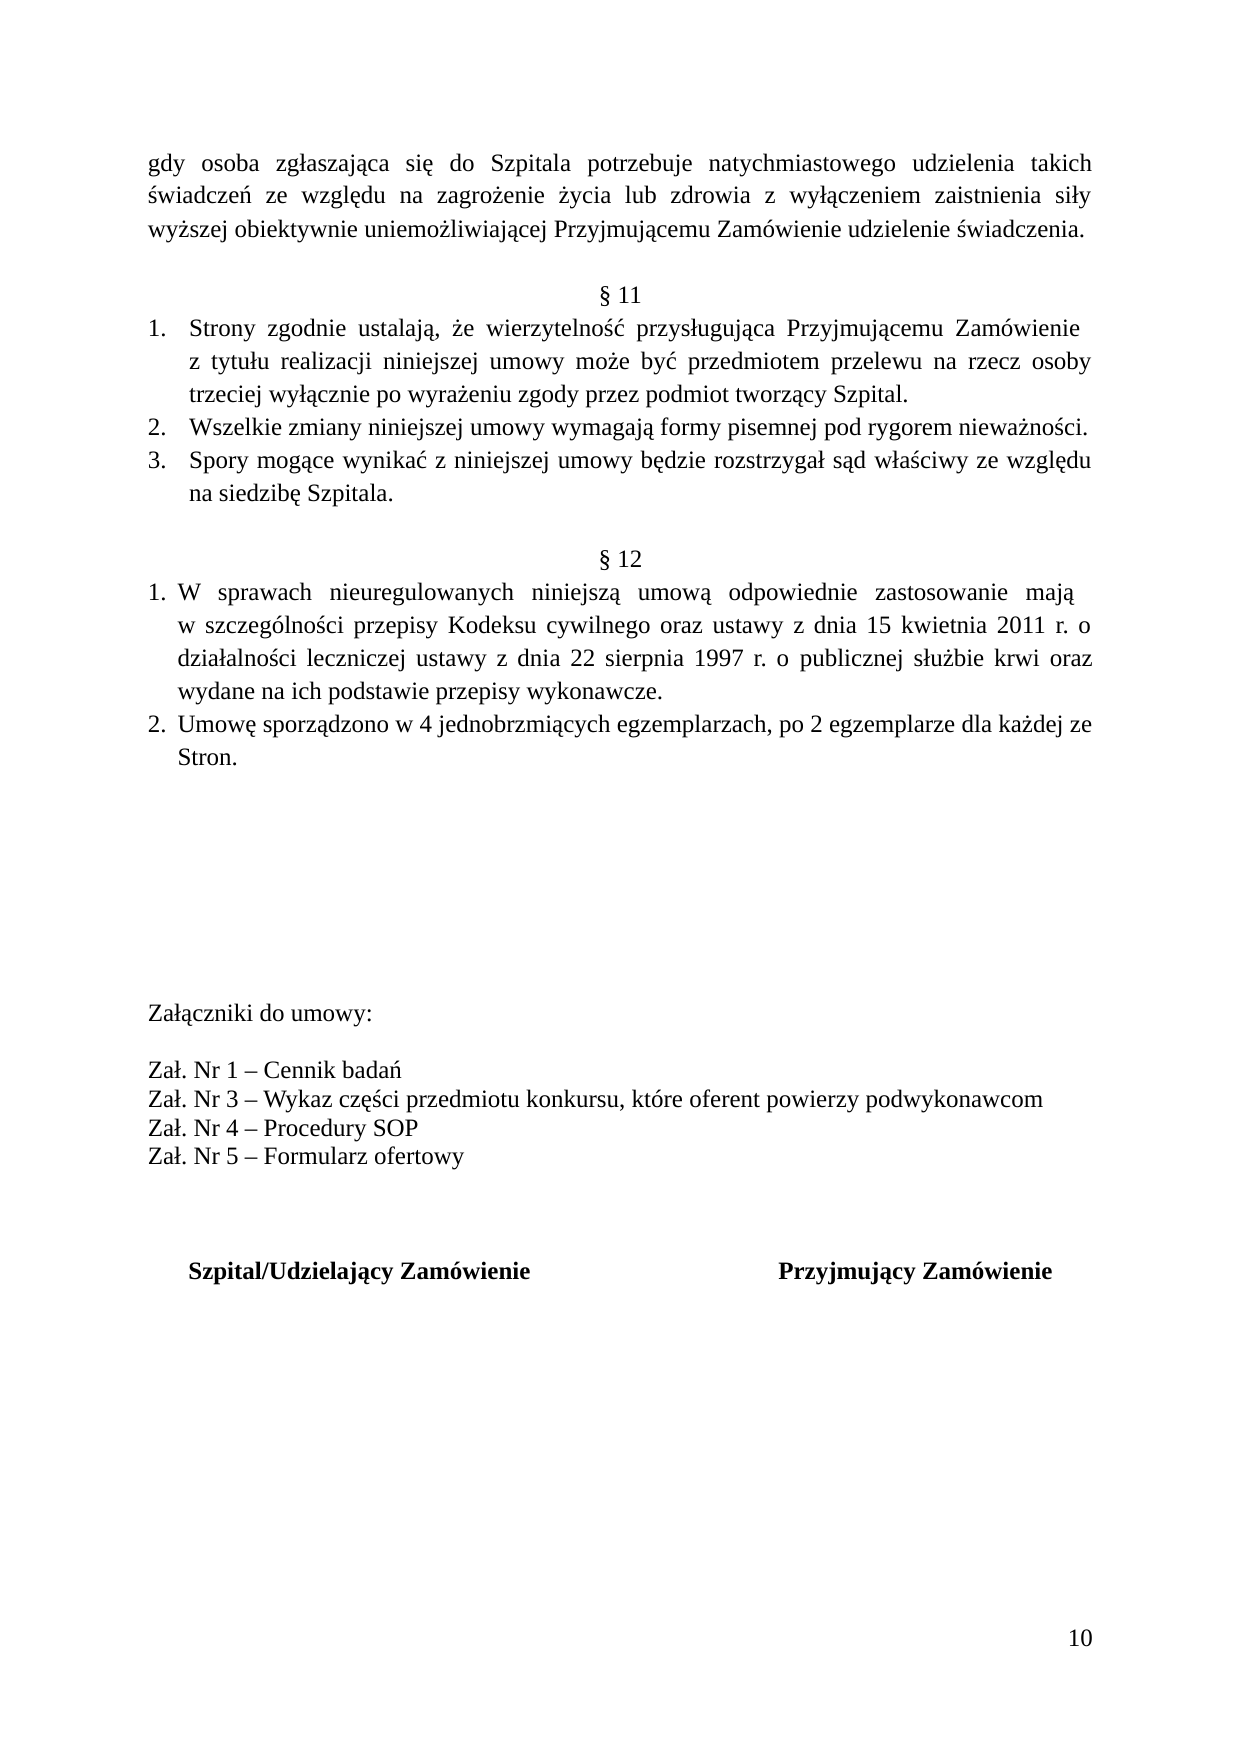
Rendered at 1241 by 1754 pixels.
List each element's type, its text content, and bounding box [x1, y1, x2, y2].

text Zał. Nr 4 – Procedury SOP [148, 1113, 1093, 1141]
list Wszelkie zmiany niniejszej umowy wymagają formy pisemnej pod rygorem nieważności. [148, 412, 1093, 441]
list Strony zgodnie ustalają, że wierzytelność przysługująca Przyjmującemu Zamówienie z tytułu realizacji niniejszej umowy może być przedmiotem przelewu na rzecz osoby trzeciej wyłącznie po wyrażeniu zgody przez podmiot tworzący Szpital. [148, 313, 1093, 407]
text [148, 148, 1093, 242]
text Szpital/Udzielający Zamówienie Przyjmujący Zamówienie [148, 1256, 1093, 1285]
text § 11 [148, 280, 1093, 308]
list Umowę sporządzono w 4 jednobrzmiących egzemplarzach, po 2 egzemplarze dla każdej ze Stron. [148, 709, 1093, 771]
list Spory mogące wynikać z niniejszej umowy będzie rozstrzygał sąd właściwy ze względu na siedzibę Szpitala. [148, 445, 1093, 507]
text Załączniki do umowy: [148, 998, 1093, 1026]
text § 12 [148, 544, 1093, 573]
text Zał. Nr 1 – Cennik badań [148, 1055, 1093, 1084]
text Zał. Nr 3 – Wykaz części przedmiotu konkursu, które oferent powierzy podwykonawcom [148, 1084, 1093, 1113]
list W sprawach nieuregulowanych niniejszą umową odpowiednie zastosowanie mają w szczególności przepisy Kodeksu cywilnego oraz ustawy z dnia 15 kwietnia 2011 r. o działalności leczniczej ustawy z dnia 22 sierpnia 1997 r. o publicznej służbie krwi oraz wydane na ich podstawie przepisy wykonawcze. [148, 577, 1093, 705]
text Zał. Nr 5 – Formularz ofertowy [148, 1141, 1093, 1170]
